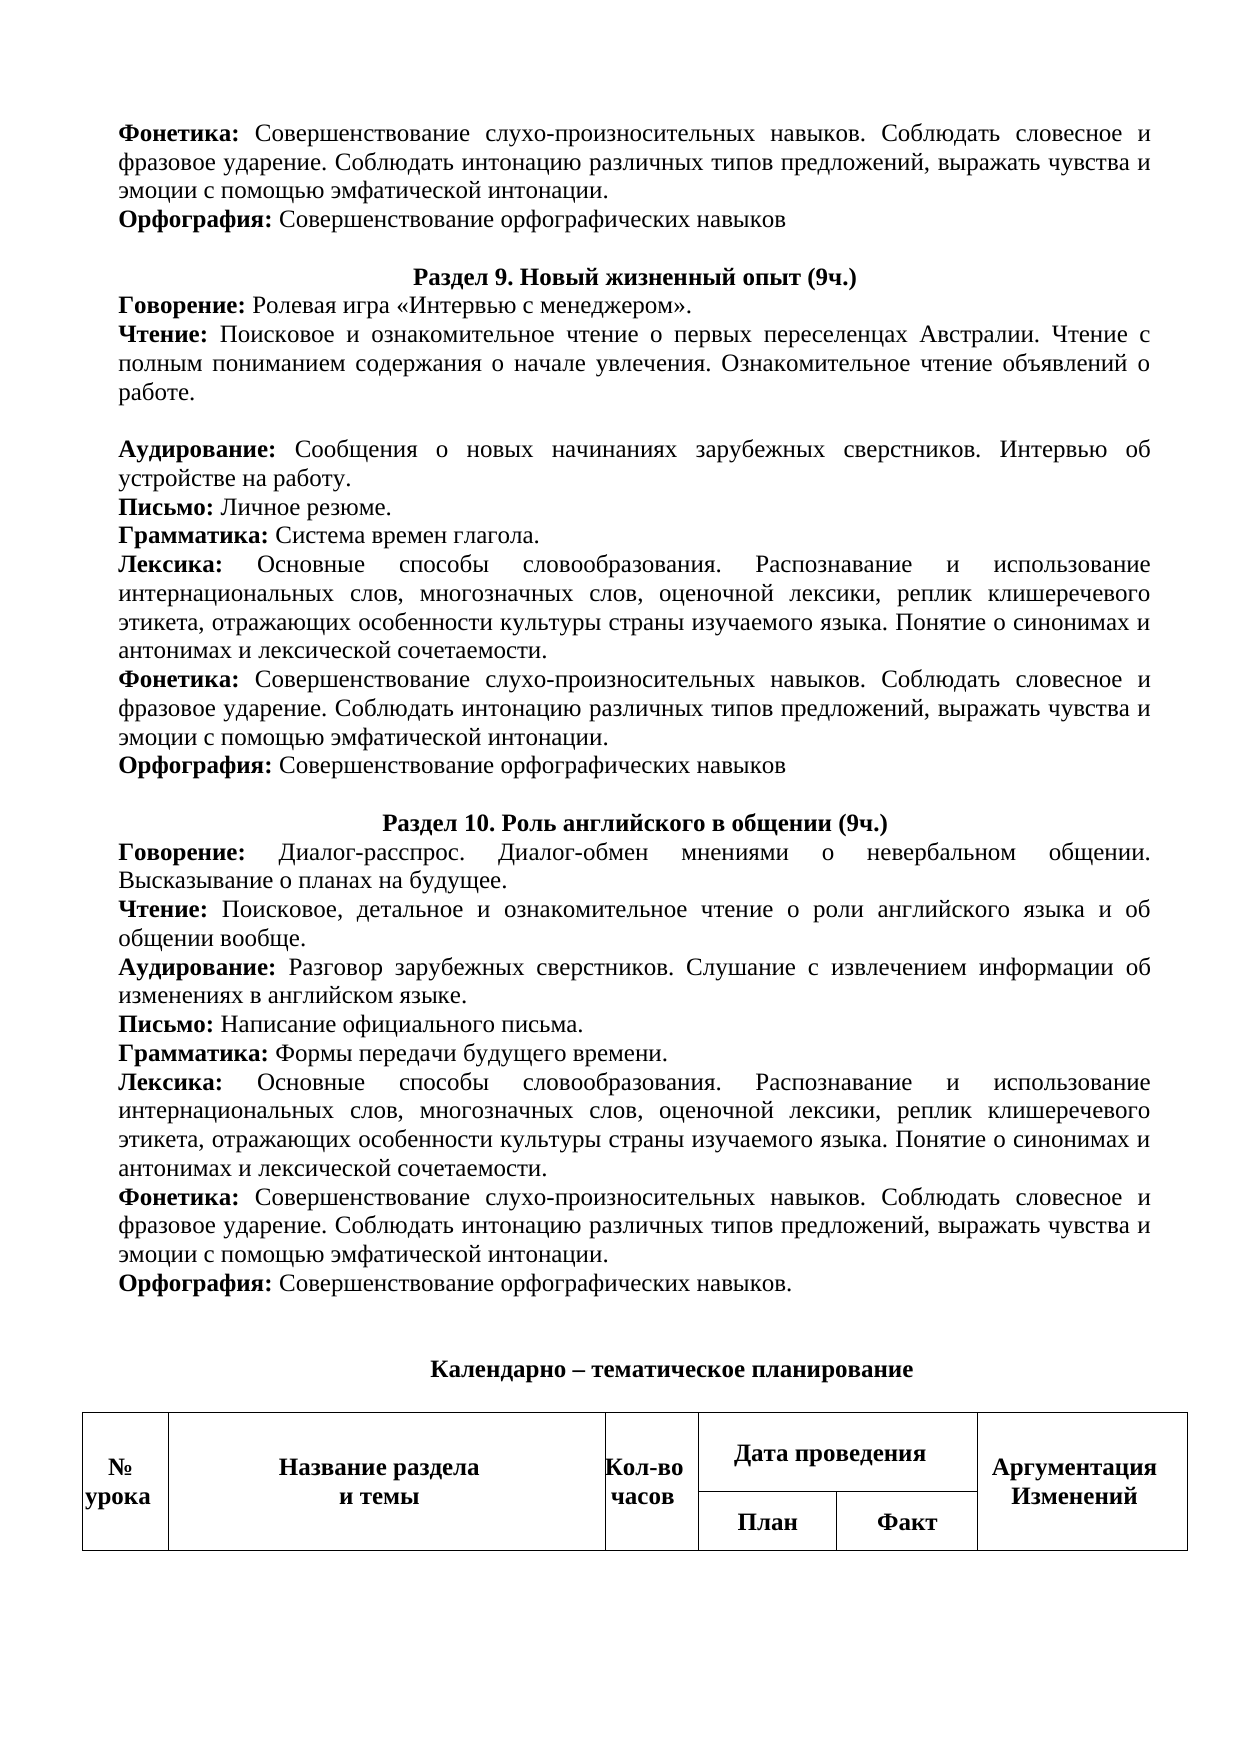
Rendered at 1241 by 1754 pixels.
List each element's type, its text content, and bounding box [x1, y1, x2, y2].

text Чтение: Поисковое и ознакомительное чтение о первых переселенцах Австралии. Чтение с полным пониманием содержания о начале увлечения. Ознакомительное чтение объявлений о работе. [118, 319, 1152, 406]
text Лексика: Основные способы словообразования. Распознавание и использование интернациональных слов, многозначных слов, оценочной лексики, реплик клишеречевого этикета, отражающих особенности культуры страны изучаемого языка. Понятие о синонимах и антонимах и лексической сочетаемости. [118, 1067, 1152, 1182]
text Фонетика: Совершенствование слухо-произносительных навыков. Соблюдать словесное и фразовое ударение. Соблюдать интонацию различных типов предложений, выражать чувства и эмоции с помощью эмфатической интонации. [118, 1182, 1152, 1268]
table_header Название раздела и темы [169, 1413, 605, 1549]
text Говорение: Ролевая игра «Интервью с менеджером». [118, 291, 1152, 319]
text Раздел 9. Новый жизненный опыт (9ч.) [118, 262, 1152, 291]
text Орфография: Совершенствование орфографических навыков. [118, 1268, 1152, 1297]
text Письмо: Написание официального письма. [118, 1009, 1152, 1038]
text Чтение: Поисковое, детальное и ознакомительное чтение о роли английского языка и об общении вообще. [118, 894, 1152, 952]
text Грамматика: Система времен глагола. [118, 521, 1152, 549]
text Орфография: Совершенствование орфографических навыков [118, 751, 1152, 779]
table_cell Факт [837, 1492, 977, 1549]
table_header Кол-во часов [606, 1413, 698, 1549]
text Календарно – тематическое планирование [118, 1354, 1152, 1383]
text Фонетика: Совершенствование слухо-произносительных навыков. Соблюдать словесное и фразовое ударение. Соблюдать интонацию различных типов предложений, выражать чувства и эмоции с помощью эмфатической интонации. [118, 118, 1152, 204]
table_header № урока [83, 1413, 168, 1549]
text Лексика: Основные способы словообразования. Распознавание и использование интернациональных слов, многозначных слов, оценочной лексики, реплик клишеречевого этикета, отражающих особенности культуры страны изучаемого языка. Понятие о синонимах и антонимах и лексической сочетаемости. [118, 549, 1152, 664]
text Раздел 10. Роль английского в общении (9ч.) [118, 808, 1152, 837]
text Говорение: Диалог-расспрос. Диалог-обмен мнениями о невербальном общении. Высказывание о планах на будущее. [118, 837, 1152, 894]
table_header Аргументация Изменений [978, 1413, 1187, 1549]
text Фонетика: Совершенствование слухо-произносительных навыков. Соблюдать словесное и фразовое ударение. Соблюдать интонацию различных типов предложений, выражать чувства и эмоции с помощью эмфатической интонации. [118, 664, 1152, 751]
table_cell План [699, 1492, 836, 1549]
text Письмо: Личное резюме. [118, 492, 1152, 521]
table_header Дата проведения [699, 1413, 977, 1491]
text Аудирование: Разговор зарубежных сверстников. Слушание с извлечением информации об изменениях в английском языке. [118, 952, 1152, 1009]
text Грамматика: Формы передачи будущего времени. [118, 1038, 1152, 1067]
text Орфография: Совершенствование орфографических навыков [118, 204, 1152, 233]
text Аудирование: Сообщения о новых начинаниях зарубежных сверстников. Интервью об устройстве на работу. [118, 434, 1152, 492]
